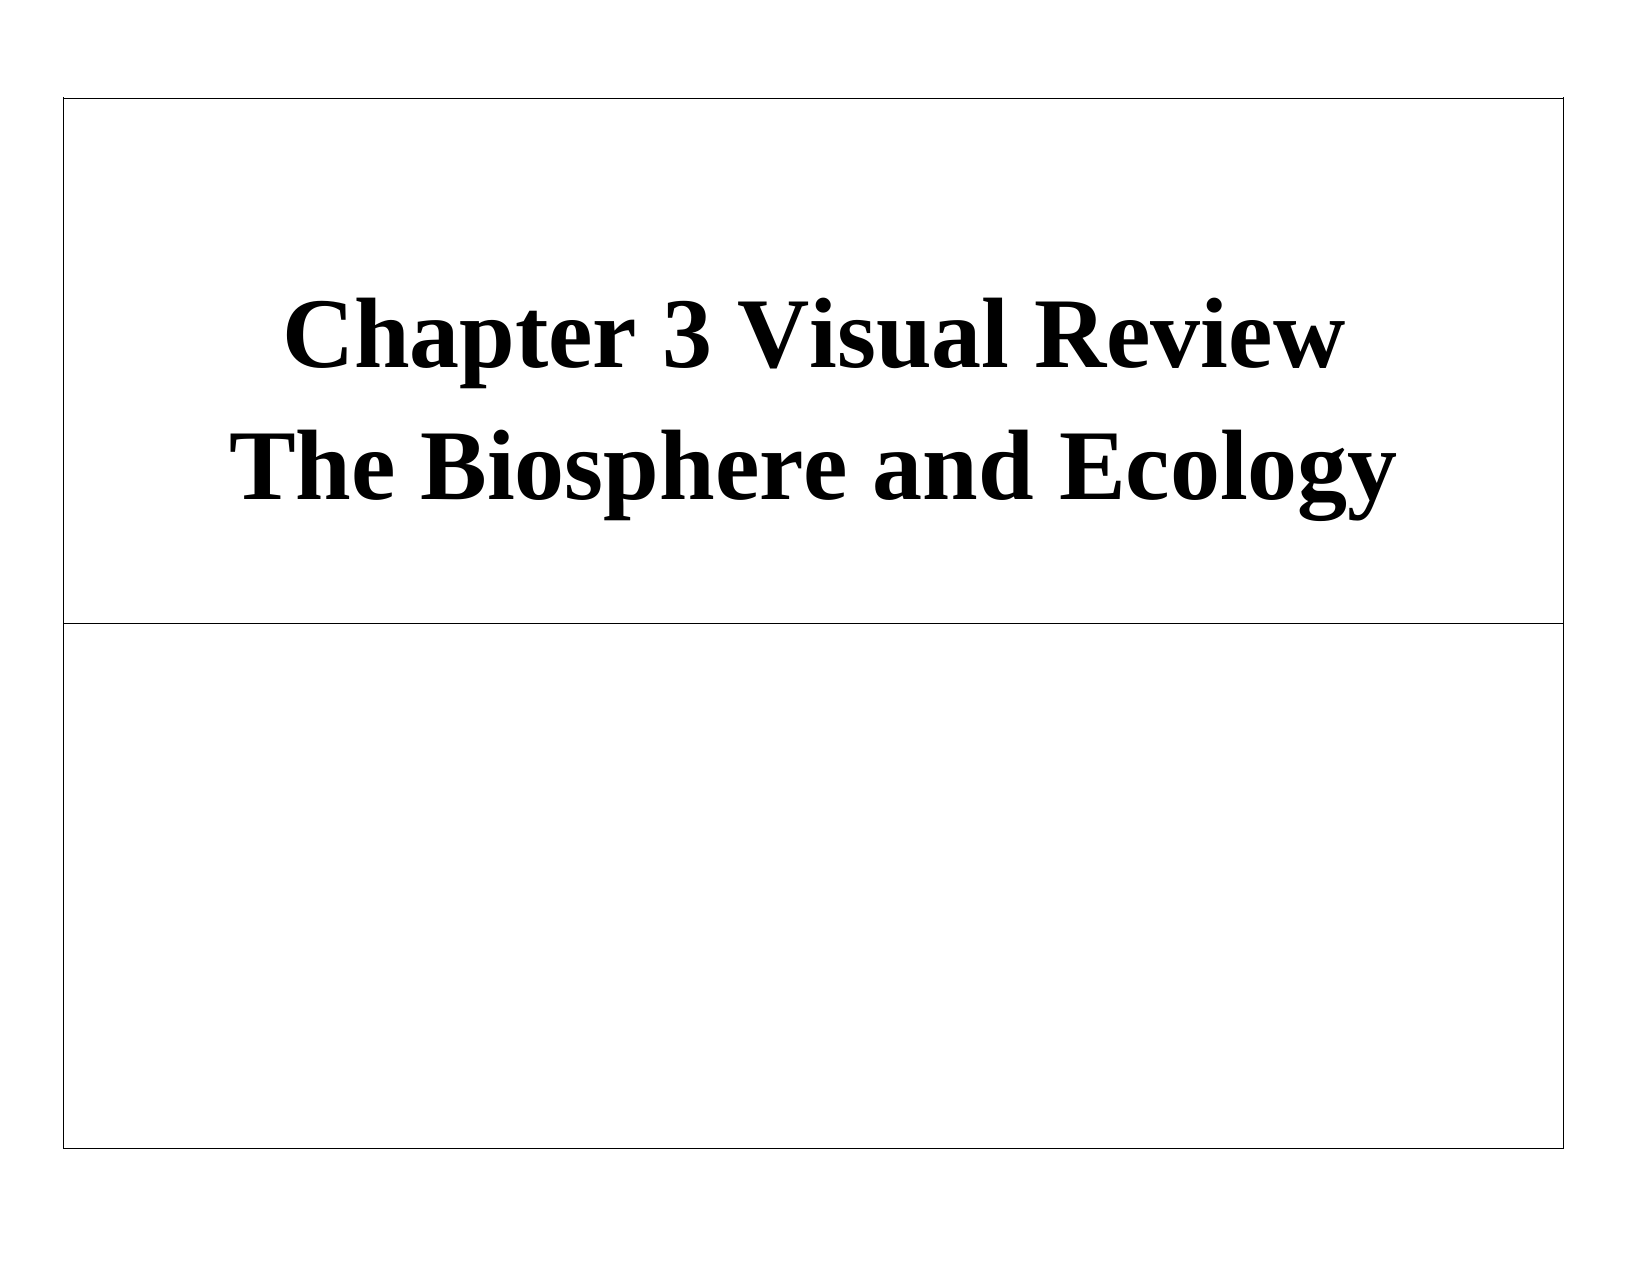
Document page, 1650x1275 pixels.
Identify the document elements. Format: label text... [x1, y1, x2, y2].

table_cell [64, 624, 1563, 1147]
table_cell Chapter 3 Visual Review The Biosphere and Ecology [64, 99, 1563, 622]
